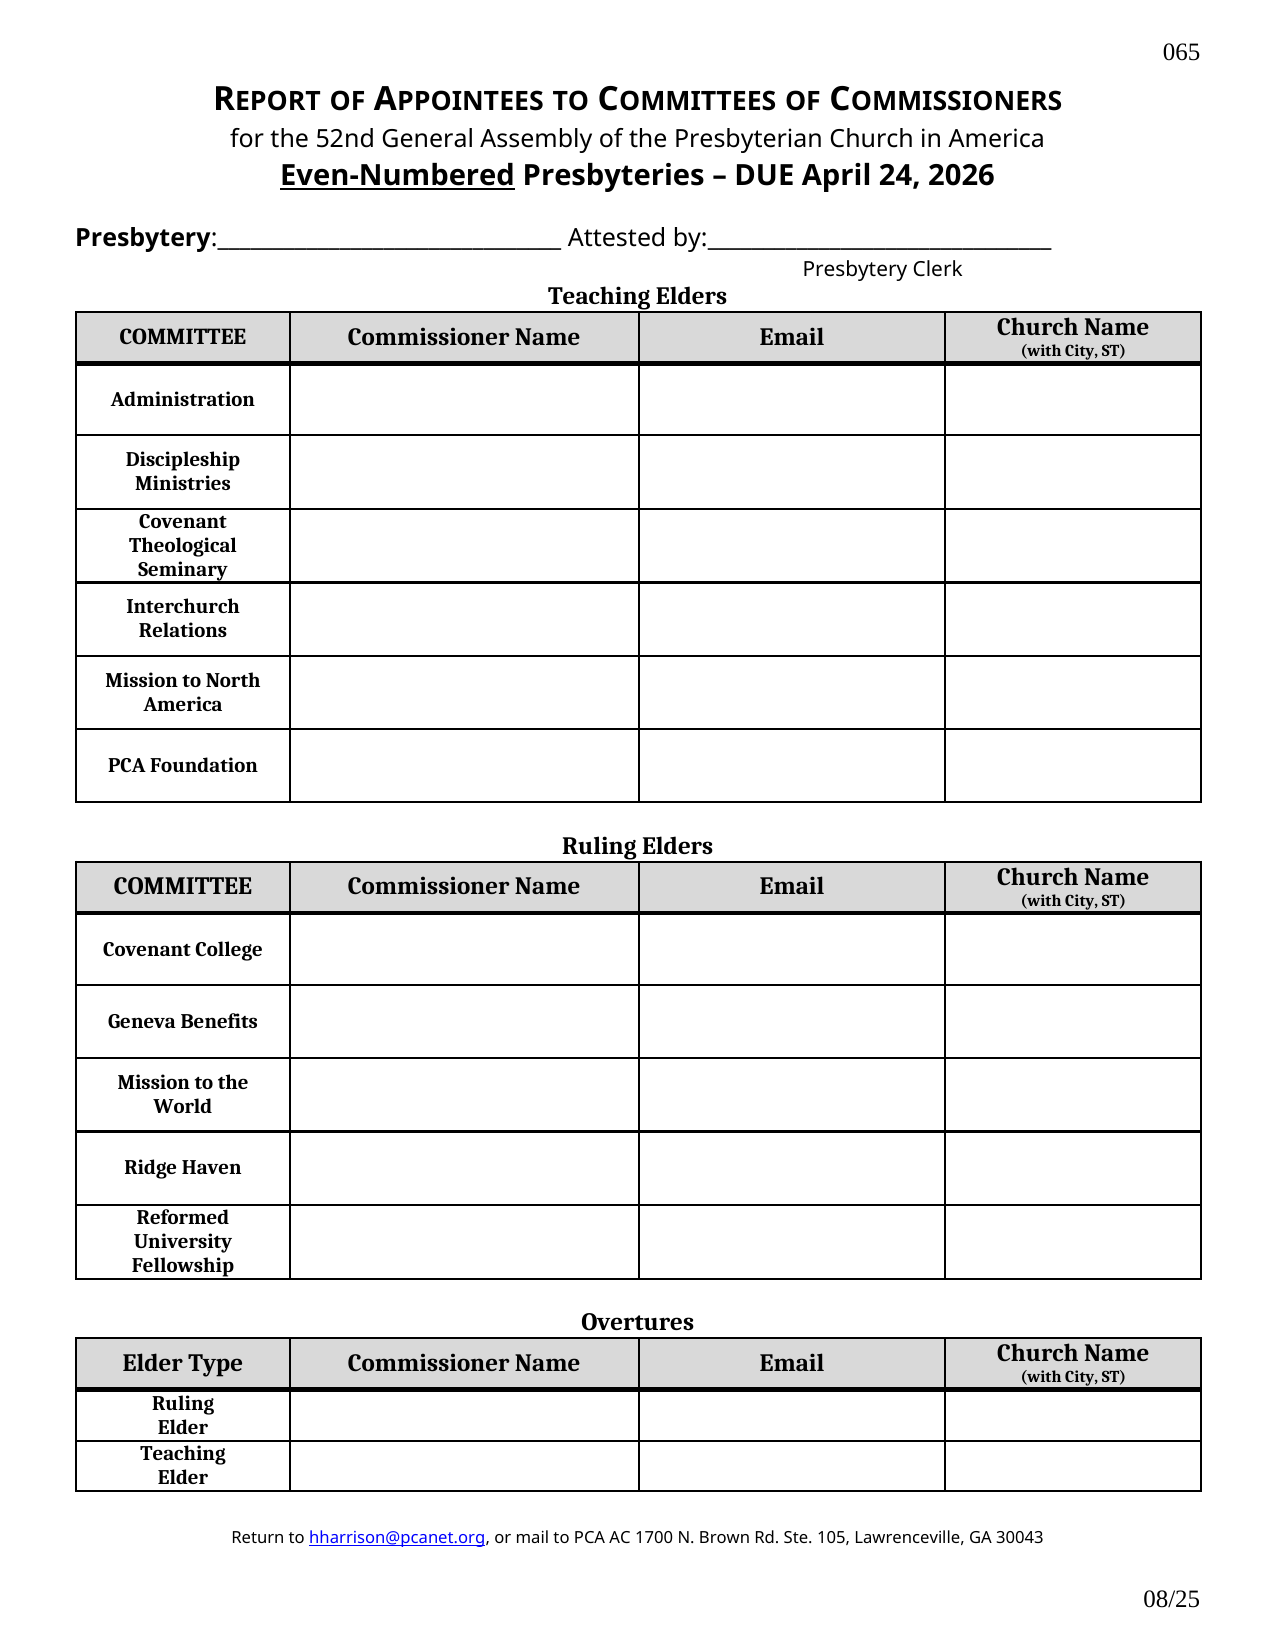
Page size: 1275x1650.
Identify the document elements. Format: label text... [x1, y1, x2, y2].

text Return to hharrison@pcanet.org, or mail to PCA AC 1700 N. Brown Rd. Ste. 105, Lawrenceville, GA 30043 [75, 1526, 1200, 1548]
table_cell Teaching Elder [77, 1442, 289, 1490]
table_header COMMITTEE [77, 863, 289, 911]
table_header Email [640, 1339, 944, 1387]
table_cell [946, 584, 1200, 654]
table_cell Ridge Haven [77, 1133, 289, 1203]
table_cell [640, 657, 944, 728]
table_header Elder Type [77, 1339, 289, 1387]
table_cell Administration [77, 366, 289, 434]
table_cell [946, 1392, 1200, 1440]
table_cell [946, 1059, 1200, 1130]
table_cell [946, 366, 1200, 434]
text for the 52nd General Assembly of the Presbyterian Church in America [75, 120, 1200, 154]
table_cell [640, 1392, 944, 1440]
table_cell [640, 730, 944, 801]
table_header Email [640, 863, 944, 911]
text Teaching Elders [75, 282, 1200, 311]
table_header Church Name (with City, ST) [946, 863, 1200, 911]
table_cell [640, 915, 944, 984]
table_cell Mission to North America [77, 657, 289, 728]
table_header Commissioner Name [291, 863, 638, 911]
table_cell [946, 510, 1200, 581]
table_cell Covenant College [77, 915, 289, 984]
table_cell Covenant Theological Seminary [77, 510, 289, 581]
table_header COMMITTEE [77, 313, 289, 361]
text Presbytery:_______________________________ Attested by:_______________________________ [75, 220, 1200, 254]
table_cell [291, 510, 638, 581]
table_cell Interchurch Relations [77, 584, 289, 654]
text Overtures [75, 1308, 1200, 1337]
text Presbytery Clerk [75, 254, 1200, 282]
table_cell [946, 1206, 1200, 1277]
table_cell [291, 1442, 638, 1490]
table_cell [291, 584, 638, 654]
table_cell [291, 730, 638, 801]
table_cell [291, 1392, 638, 1440]
table_cell [640, 1442, 944, 1490]
table_cell [640, 1133, 944, 1203]
table_cell Mission to the World [77, 1059, 289, 1130]
table_cell [946, 1442, 1200, 1490]
table_cell Ruling Elder [77, 1392, 289, 1440]
table_cell [291, 1206, 638, 1277]
table_cell Reformed University Fellowship [77, 1206, 289, 1277]
table_cell [946, 915, 1200, 984]
table_cell [946, 436, 1200, 507]
table_cell [640, 1059, 944, 1130]
table_cell [946, 657, 1200, 728]
subtitle Report of Appointees to Committees of Commissioners [75, 75, 1200, 120]
table_header Commissioner Name [291, 313, 638, 361]
text Ruling Elders [75, 832, 1200, 861]
table_cell Geneva Benefits [77, 986, 289, 1057]
table_header Church Name (with City, ST) [946, 1339, 1200, 1387]
table_cell [946, 730, 1200, 801]
table_cell [291, 436, 638, 507]
table_cell [640, 510, 944, 581]
table_header Commissioner Name [291, 1339, 638, 1387]
table_header Email [640, 313, 944, 361]
table_cell [640, 986, 944, 1057]
table_cell [291, 366, 638, 434]
table_cell [640, 584, 944, 654]
table_cell [640, 366, 944, 434]
table_cell Discipleship Ministries [77, 436, 289, 507]
table_cell [291, 986, 638, 1057]
table_cell [946, 1133, 1200, 1203]
table_cell [291, 1133, 638, 1203]
subtitle Even-Numbered Presbyteries – DUE April 24, 2026 [75, 154, 1200, 194]
table_cell [640, 1206, 944, 1277]
table_cell [291, 915, 638, 984]
table_cell [640, 436, 944, 507]
table_header Church Name (with City, ST) [946, 313, 1200, 361]
table_cell PCA Foundation [77, 730, 289, 801]
table_cell [946, 986, 1200, 1057]
table_cell [291, 1059, 638, 1130]
table_cell [291, 657, 638, 728]
